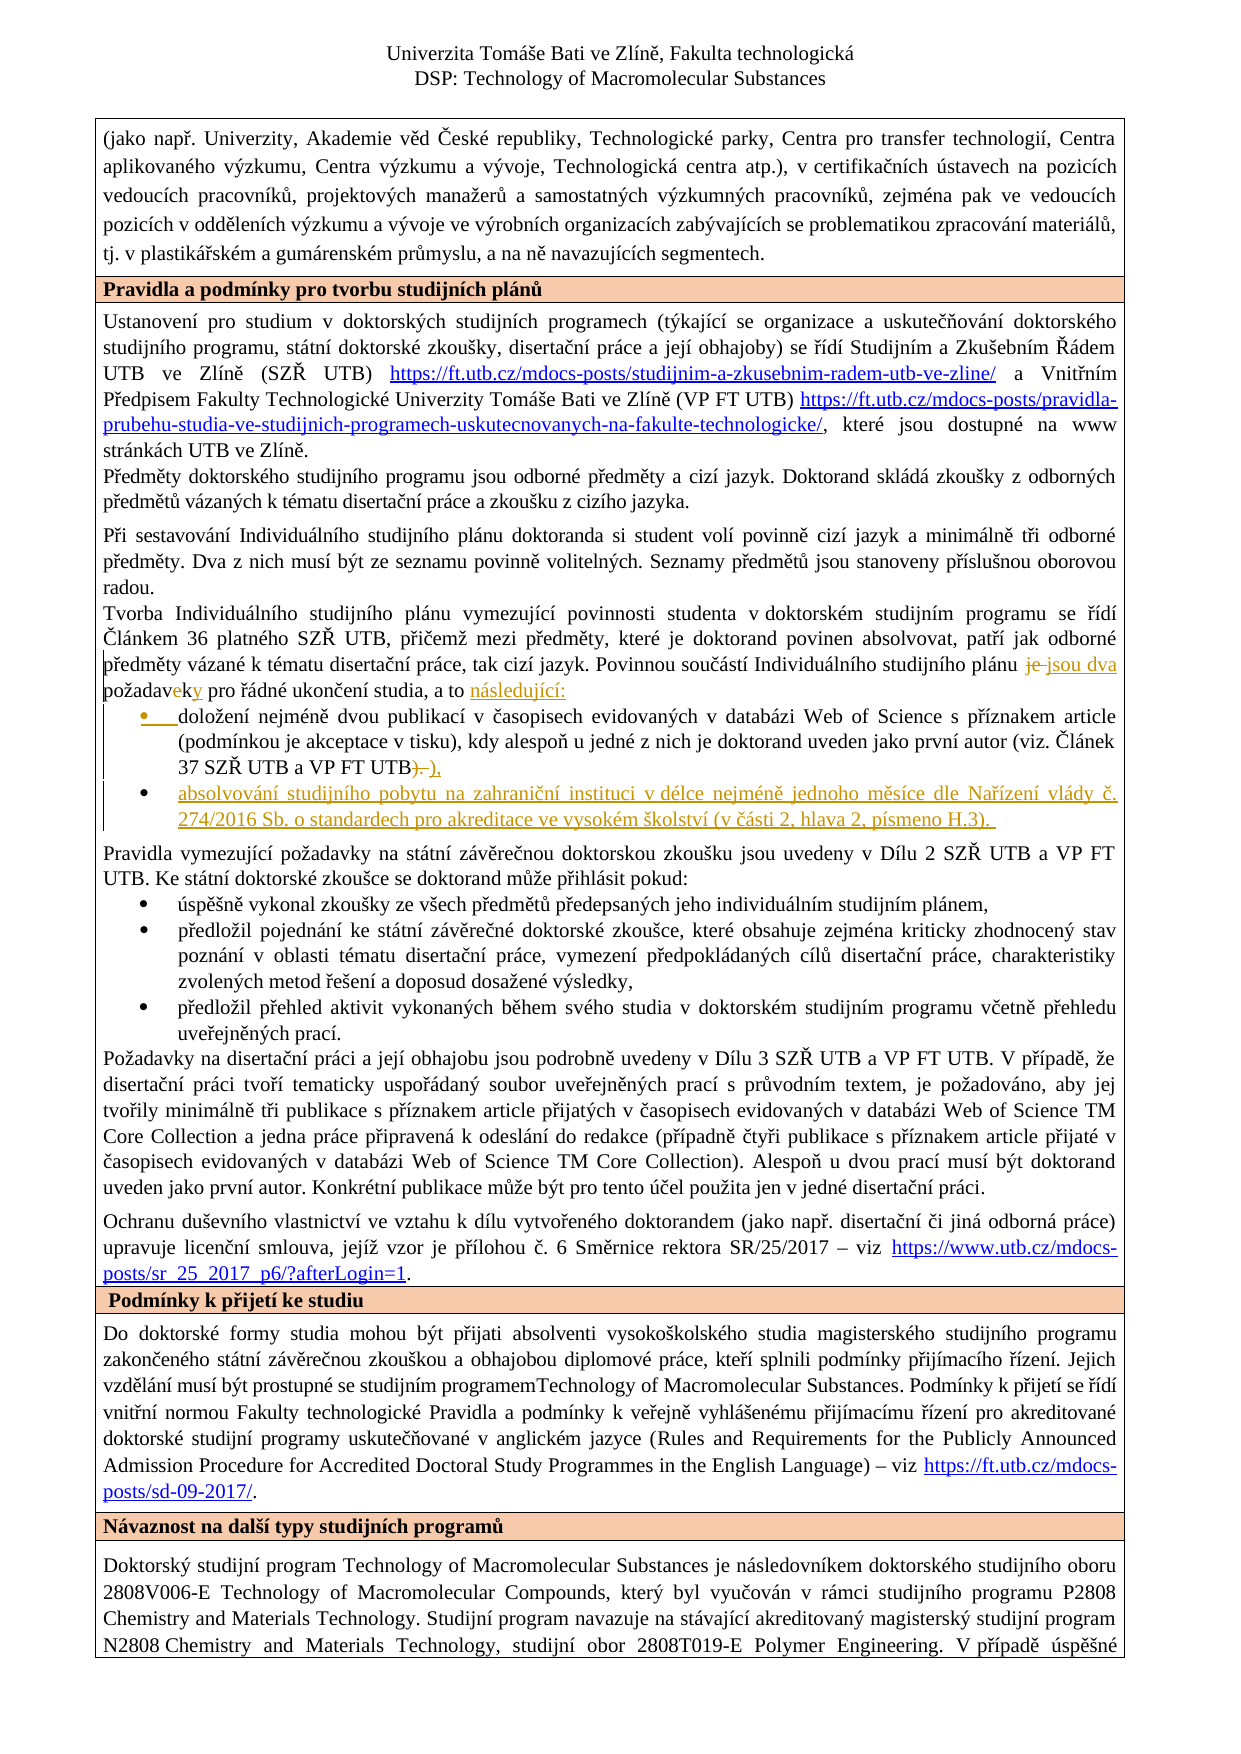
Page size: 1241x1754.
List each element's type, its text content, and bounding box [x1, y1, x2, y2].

table_cell Návaznost na další typy studijních programů [96, 1513, 1124, 1540]
table_cell Ustanovení pro studium v doktorských studijních programech (týkající se organizace a uskutečňování doktorského studijního programu, státní doktorské zkoušky, disertační práce a její obhajoby) se řídí Studijním a Zkušebním Řádem UTB ve Zlíně (SZŘ UTB) https://ft.utb.cz/mdocs-posts/studijnim-a-zkusebnim-radem-utb-ve-zline/ a Vnitřním Předpisem Fakulty Technologické Univerzity Tomáše Bati ve Zlíně (VP FT UTB) https://ft.utb.cz/mdocs-posts/pravidla-prubehu-studia-ve-studijnich-programech-uskutecnovanych-na-fakulte-technologicke/, které jsou dostupné na www stránkách UTB ve Zlíně. Předměty doktorského studijního programu jsou odborné předměty a cizí jazyk. Doktorand skládá zkoušky z odborných předmětů vázaných k tématu disertační práce a zkoušku z cizího jazyka. Při sestavování Individuálního studijního plánu doktoranda si student volí povinně cizí jazyk a minimálně tři odborné předměty. Dva z nich musí být ze seznamu povinně volitelných. Seznamy předmětů jsou stanoveny příslušnou oborovou radou. Tvorba Individuálního studijního plánu vymezující povinnosti studenta v doktorském studijním programu se řídí Článkem 36 platného SZŘ UTB, přičemž mezi předměty, které je doktorand povinen absolvovat, patří jak odborné předměty vázané k tématu disertační práce, tak cizí jazyk. Povinnou součástí Individuálního studijního plánu požadavk pro řádné ukončení studia, a to doložení nejméně dvou publikací v časopisech evidovaných v databázi Web of Science s příznakem article (podmínkou je akceptace v tisku), kdy alespoň u jedné z nich je doktorand uveden jako první autor (viz. Článek 37 SZŘ UTB a VP FT UTB Pravidla vymezující požadavky na státní závěrečnou doktorskou zkoušku jsou uvedeny v Dílu 2 SZŘ UTB a VP FT UTB. Ke státní doktorské zkoušce se doktorand může přihlásit pokud: úspěšně vykonal zkoušky ze všech předmětů předepsaných jeho individuálním studijním plánem, předložil pojednání ke státní závěrečné doktorské zkoušce, které obsahuje zejména kriticky zhodnocený stav poznání v oblasti tématu disertační práce, vymezení předpokládaných cílů disertační práce, charakteristiky zvolených metod řešení a doposud dosažené výsledky, předložil přehled aktivit vykonaných během svého studia v doktorském studijním programu včetně přehledu uveřejněných prací. Požadavky na disertační práci a její obhajobu jsou podrobně uvedeny v Dílu 3 SZŘ UTB a VP FT UTB. V případě, že disertační práci tvoří tematicky uspořádaný soubor uveřejněných prací s průvodním textem, je požadováno, aby jej tvořily minimálně tři publikace s příznakem article přijatých v časopisech evidovaných v databázi Web of Science TM Core Collection a jedna práce připravená k odeslání do redakce (případně čtyři publikace s příznakem article přijaté v časopisech evidovaných v databázi Web of Science TM Core Collection). Alespoň u dvou prací musí být doktorand uveden jako první autor. Konkrétní publikace může být pro tento účel použita jen v jedné disertační práci. Ochranu duševního vlastnictví ve vztahu k dílu vytvořeného doktorandem (jako např. disertační či jiná odborná práce) upravuje licenční smlouva, jejíž vzor je přílohou č. 6 Směrnice rektora SR/25/2017 – viz https://www.utb.cz/mdocs-posts/sr_25_2017_p6/?afterLogin=1. [96, 303, 1124, 1286]
table_cell Podmínky k přijetí ke studiu [96, 1287, 1124, 1313]
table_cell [96, 1541, 1124, 1657]
table_cell Pravidla a podmínky pro tvorbu studijních plánů [96, 277, 1124, 302]
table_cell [96, 119, 1124, 276]
table_cell Do doktorské formy studia mohou být přijati absolventi vysokoškolského studia magisterského studijního programu zakončeného státní závěrečnou zkouškou a obhajobou diplomové práce, kteří splnili podmínky přijímacího řízení. Jejich vzdělání musí být prostupné se studijním programemTechnology of Macromolecular Substances. Podmínky k přijetí se řídí vnitřní normou Fakulty technologické Pravidla a podmínky k veřejně vyhlášenému přijímacímu řízení pro akreditované doktorské studijní programy uskutečňované v anglickém jazyce (Rules and Requirements for the Publicly Announced Admission Procedure for Accredited Doctoral Study Programmes in the English Language) – viz https://ft.utb.cz/mdocs-posts/sd-09-2017/. [96, 1314, 1124, 1512]
